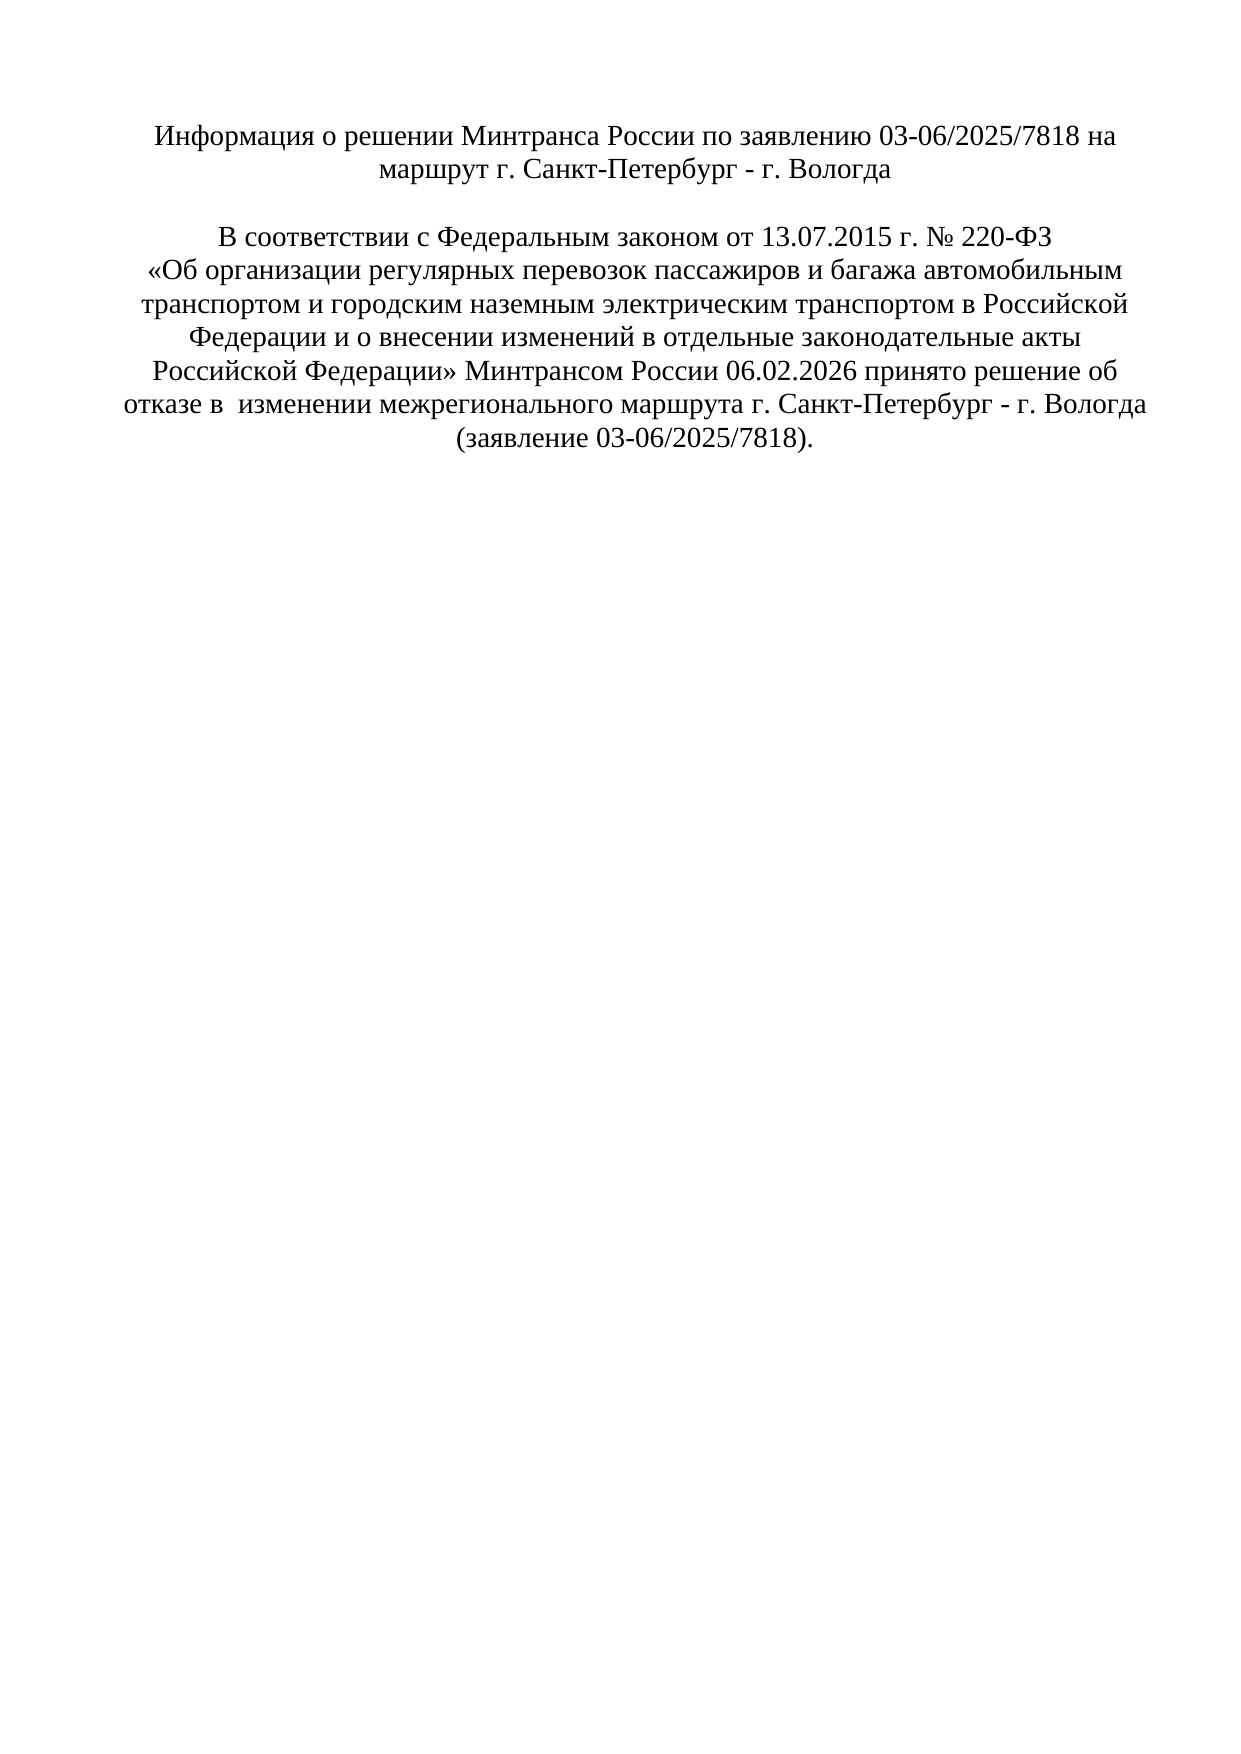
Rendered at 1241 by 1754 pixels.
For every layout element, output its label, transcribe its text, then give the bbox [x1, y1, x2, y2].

text Информация о решении Минтранса России по заявлению 03-06/2025/7818 на маршрут г. Санкт-Петербург - г. Вологда [118, 118, 1152, 185]
text В соответствии с Федеральным законом от 13.07.2015 г. № 220-ФЗ «Об организации регулярных перевозок пассажиров и багажа автомобильным транспортом и городским наземным электрическим транспортом в Российской Федерации и о внесении изменений в отдельные законодательные акты Российской Федерации» Минтрансом России 06.02.2026 принято решение об отказе в изменении межрегионального маршрута г. Санкт-Петербург - г. Вологда (заявление 03-06/2025/7818). [118, 219, 1152, 453]
